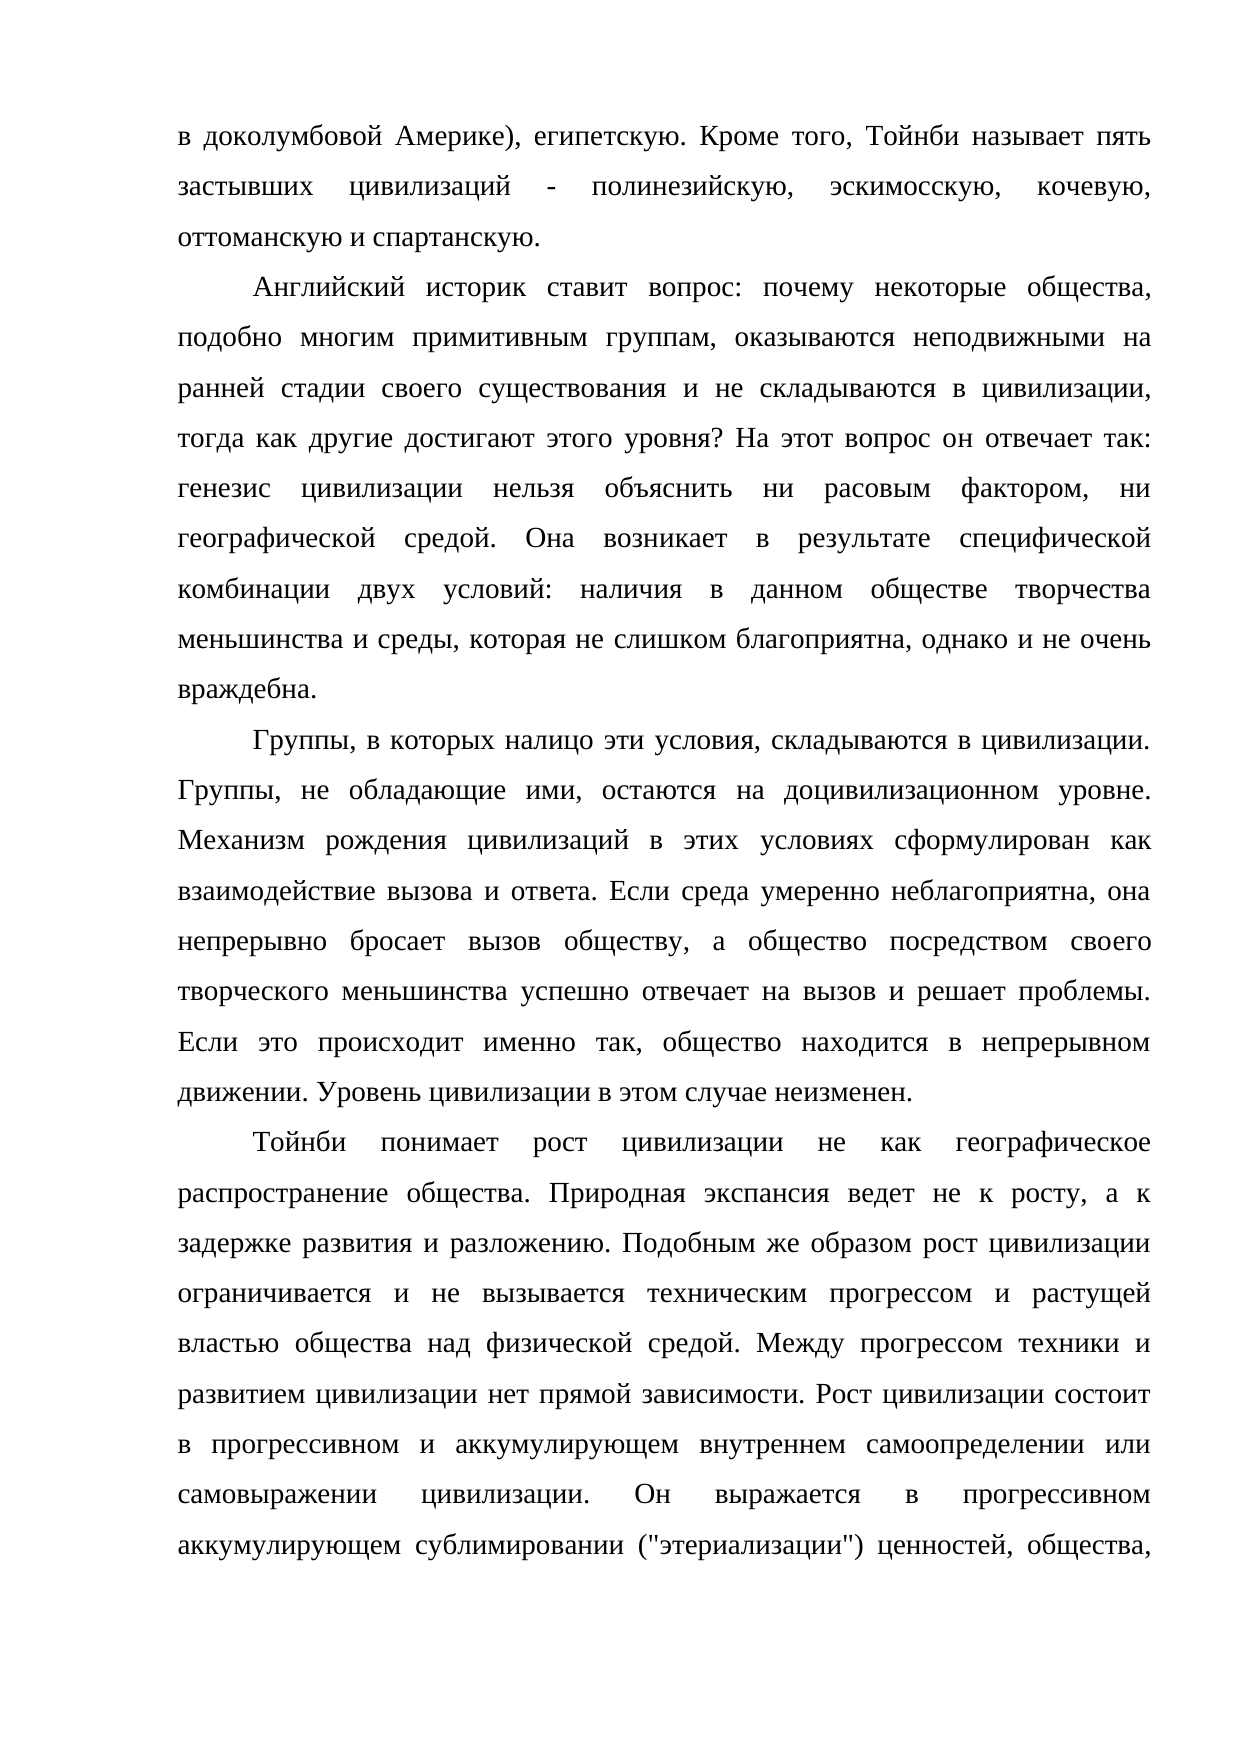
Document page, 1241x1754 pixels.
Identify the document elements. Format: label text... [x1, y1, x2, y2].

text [177, 1124, 1152, 1560]
text Английский историк ставит вопрос: почему некоторые общества, подобно многим примитивным группам, оказываются неподвижными на ранней стадии своего существования и не складываются в цивилизации, тогда как другие достигают этого уровня? На этот вопрос он отвечает так: генезис цивилизации нельзя объяснить ни расовым фактором, ни географической средой. Она возникает в результате специфической комбинации двух условий: наличия в данном обществе творчества меньшинства и среды, которая не слишком благоприятна, однако и не очень враждебна. [177, 269, 1152, 705]
text Группы, в которых налицо эти условия, складываются в цивилизации. Группы, не обладающие ими, остаются на доцивилизационном уровне. Механизм рождения цивилизаций в этих условиях сформулирован как взаимодействие вызова и ответа. Если среда умеренно неблагоприятна, она непрерывно бросает вызов обществу, а общество посредством своего творческого меньшинства успешно отвечает на вызов и решает проблемы. Если это происходит именно так, общество находится в непрерывном движении. Уровень цивилизации в этом случае неизменен. [177, 722, 1152, 1108]
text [177, 118, 1152, 252]
